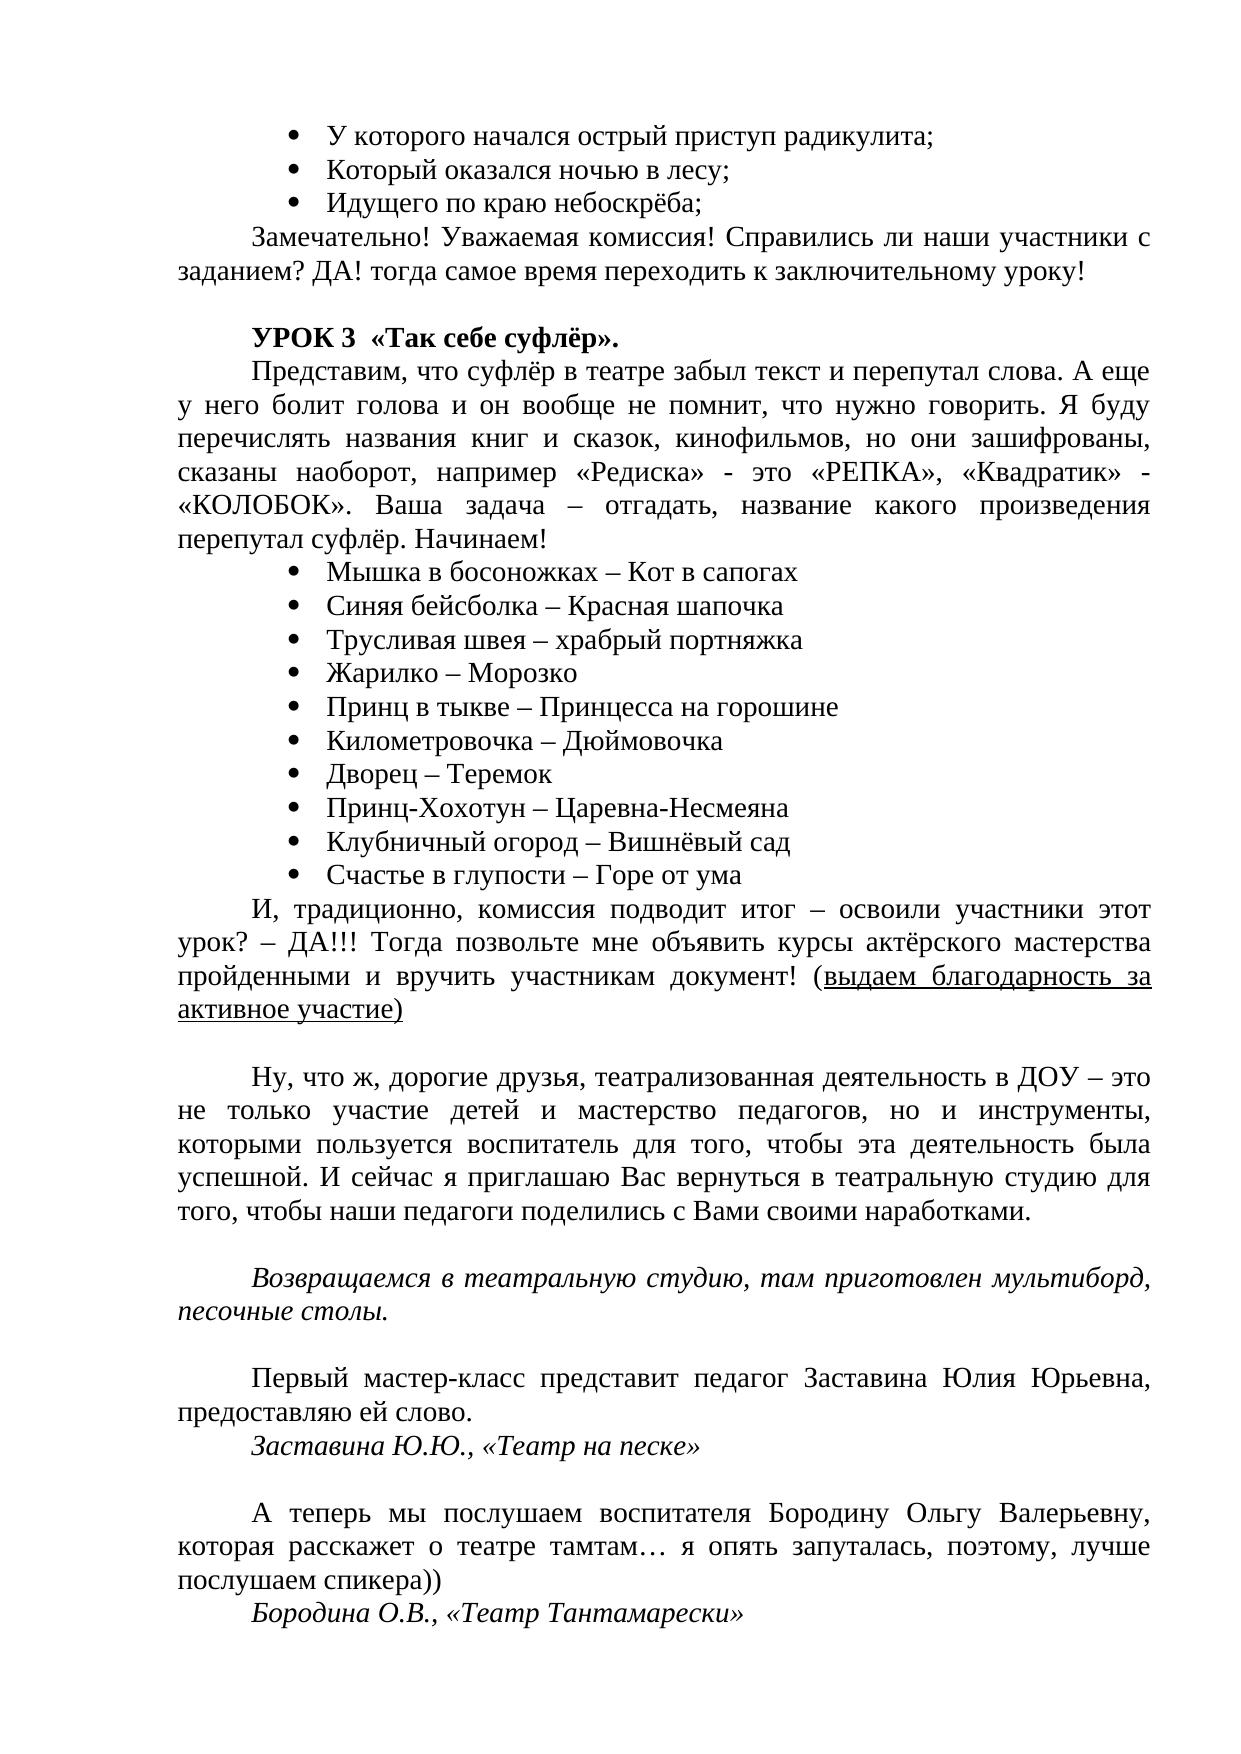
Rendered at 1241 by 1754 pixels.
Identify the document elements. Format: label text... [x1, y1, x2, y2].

text И, традиционно, комиссия подводит итог – освоили участники этот урок? – ДА!!! Тогда позвольте мне объявить курсы актёрского мастерства пройденными и вручить участникам документ! (выдаем благодарность за активное участие) [177, 891, 1152, 1025]
text Представим, что суфлёр в театре забыл текст и перепутал слова. А еще у него болит голова и он вообще не помнит, что нужно говорить. Я буду перечислять названия книг и сказок, кинофильмов, но они зашифрованы, сказаны наоборот, например «Редиска» - это «РЕПКА», «Квадратик» - «КОЛОБОК». Ваша задача – отгадать, название какого произведения перепутал суфлёр. Начинаем! [177, 353, 1152, 554]
text Заставина Ю.Ю., «Театр на песке» [177, 1428, 1152, 1461]
list Принц-Хохотун – Царевна-Несмеяна [288, 790, 1152, 824]
list Синяя бейсболка – Красная шапочка [288, 588, 1152, 622]
list У которого начался острый приступ радикулита; [288, 118, 1152, 152]
list Который оказался ночью в лесу; [288, 152, 1152, 185]
list Принц в тыкве – Принцесса на горошине [288, 689, 1152, 723]
list Мышка в босоножках – Кот в сапогах [288, 554, 1152, 588]
text Возвращаемся в театральную студию, там приготовлен мультиборд, песочные столы. [177, 1260, 1152, 1327]
list Трусливая швея – храбрый портняжка [288, 622, 1152, 655]
text Первый мастер-класс представит педагог Заставина Юлия Юрьевна, предоставляю ей слово. [177, 1361, 1152, 1428]
text А теперь мы послушаем воспитателя Бородину Ольгу Валерьевну, которая расскажет о театре тамтам… я опять запуталась, поэтому, лучше послушаем спикера)) [177, 1495, 1152, 1595]
list Жарилко – Морозко [288, 655, 1152, 689]
list Километровочка – Дюймовочка [288, 723, 1152, 756]
text Ну, что ж, дорогие друзья, театрализованная деятельность в ДОУ – это не только участие детей и мастерство педагогов, но и инструменты, которыми пользуется воспитатель для того, чтобы эта деятельность была успешной. И сейчас я приглашаю Вас вернуться в театральную студию для того, чтобы наши педагоги поделились с Вами своими наработками. [177, 1059, 1152, 1226]
text Бородина О.В., «Театр Тантамарески» [177, 1595, 1152, 1629]
list Счастье в глупости – Горе от ума [288, 857, 1152, 891]
list Дворец – Теремок [288, 756, 1152, 790]
list Идущего по краю небоскрёба; [288, 185, 1152, 219]
text УРОК 3 «Так себе суфлёр». [177, 320, 1152, 353]
text Замечательно! Уважаемая комиссия! Справились ли наши участники с заданием? ДА! тогда самое время переходить к заключительному уроку! [177, 219, 1152, 286]
list Клубничный огород – Вишнёвый сад [288, 824, 1152, 857]
